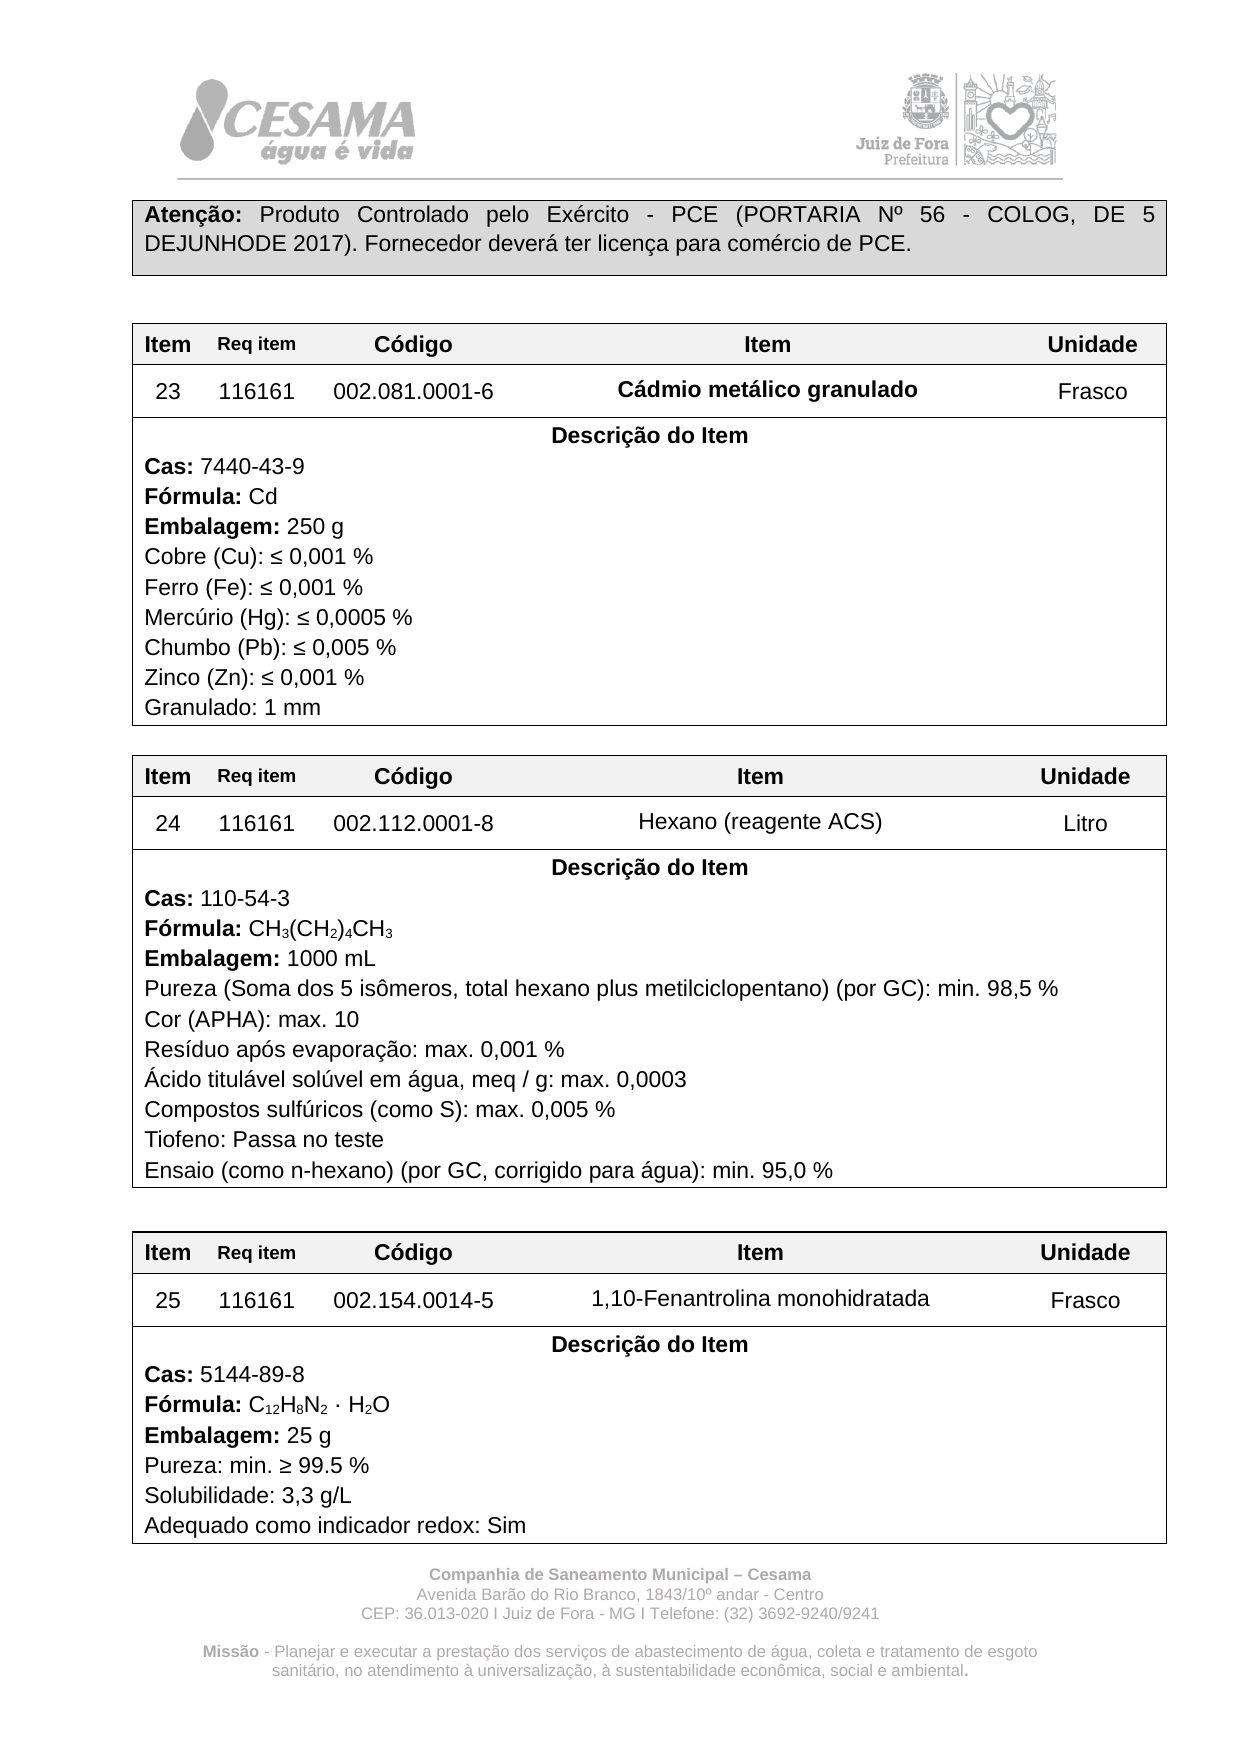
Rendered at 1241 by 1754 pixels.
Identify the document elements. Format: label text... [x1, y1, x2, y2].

table_cell 002.112.0001-8 [310, 797, 517, 849]
table_cell 116161 [203, 365, 310, 417]
table_cell Cas: 110-54-3 Fórmula: CH3(CH2)4CH3 Embalagem: 1000 mL Pureza (Soma dos 5 isômeros, total hexano plus metilciclopentano) (por GC): min. 98,5 % Cor (APHA): max. 10 Resíduo após evaporação: max. 0,001 % Ácido titulável solúvel em água, meq / g: max. 0,0003 Compostos sulfúricos (como S): max. 0,005 % Tiofeno: Passa no teste Ensaio (como n-hexano) (por GC, corrigido para água): min. 95,0 % [133, 885, 1166, 1187]
table_cell Litro [1004, 797, 1166, 849]
table_cell 002.154.0014-5 [310, 1274, 517, 1326]
table_cell Hexano (reagente ACS) [517, 797, 1004, 849]
table_header Item [517, 1233, 1004, 1273]
table_header Unidade [1004, 1233, 1166, 1273]
table_header Req item [203, 324, 310, 364]
table_header Item [517, 324, 1019, 364]
table_header Unidade [1004, 756, 1166, 796]
table_cell 1,10-Fenantrolina monohidratada [517, 1274, 1004, 1326]
table_header Req item [203, 756, 310, 796]
table_cell 23 [133, 365, 203, 417]
table_header Item [133, 756, 203, 796]
table_header Código [310, 1233, 517, 1273]
table_header Req item [203, 1233, 310, 1273]
table_header Item [517, 756, 1004, 796]
table_cell Cas: 7440-43-9 Fórmula: Cd Embalagem: 250 g Cobre (Cu): ≤ 0,001 % Ferro (Fe): ≤ 0,001 % Mercúrio (Hg): ≤ 0,0005 % Chumbo (Pb): ≤ 0,005 % Zinco (Zn): ≤ 0,001 % Granulado: 1 mm [133, 453, 1166, 725]
table_cell Descrição do Item [133, 418, 1166, 453]
table_cell 25 [133, 1274, 203, 1326]
table_cell Descrição do Item [133, 1327, 1166, 1361]
table_cell 002.081.0001-6 [310, 365, 517, 417]
table_header Unidade [1019, 324, 1166, 364]
table_cell Frasco [1004, 1274, 1166, 1326]
table_cell Cádmio metálico granulado [517, 365, 1019, 417]
table_cell 24 [133, 797, 203, 849]
table_header Código [310, 756, 517, 796]
table_cell 116161 [203, 1274, 310, 1326]
table_cell Frasco [1019, 365, 1166, 417]
table_header Item [133, 1233, 203, 1273]
table_cell 116161 [203, 797, 310, 849]
table_cell Descrição do Item [133, 850, 1166, 885]
table_cell Atenção: Produto Controlado pelo Exército - PCE (PORTARIA Nº 56 - COLOG, DE 5 DEJUNHODE 2017). Fornecedor deverá ter licença para comércio de PCE. [133, 201, 1166, 275]
picture [177, 73, 1064, 180]
table_header Código [310, 324, 517, 364]
table_header Item [133, 324, 203, 364]
